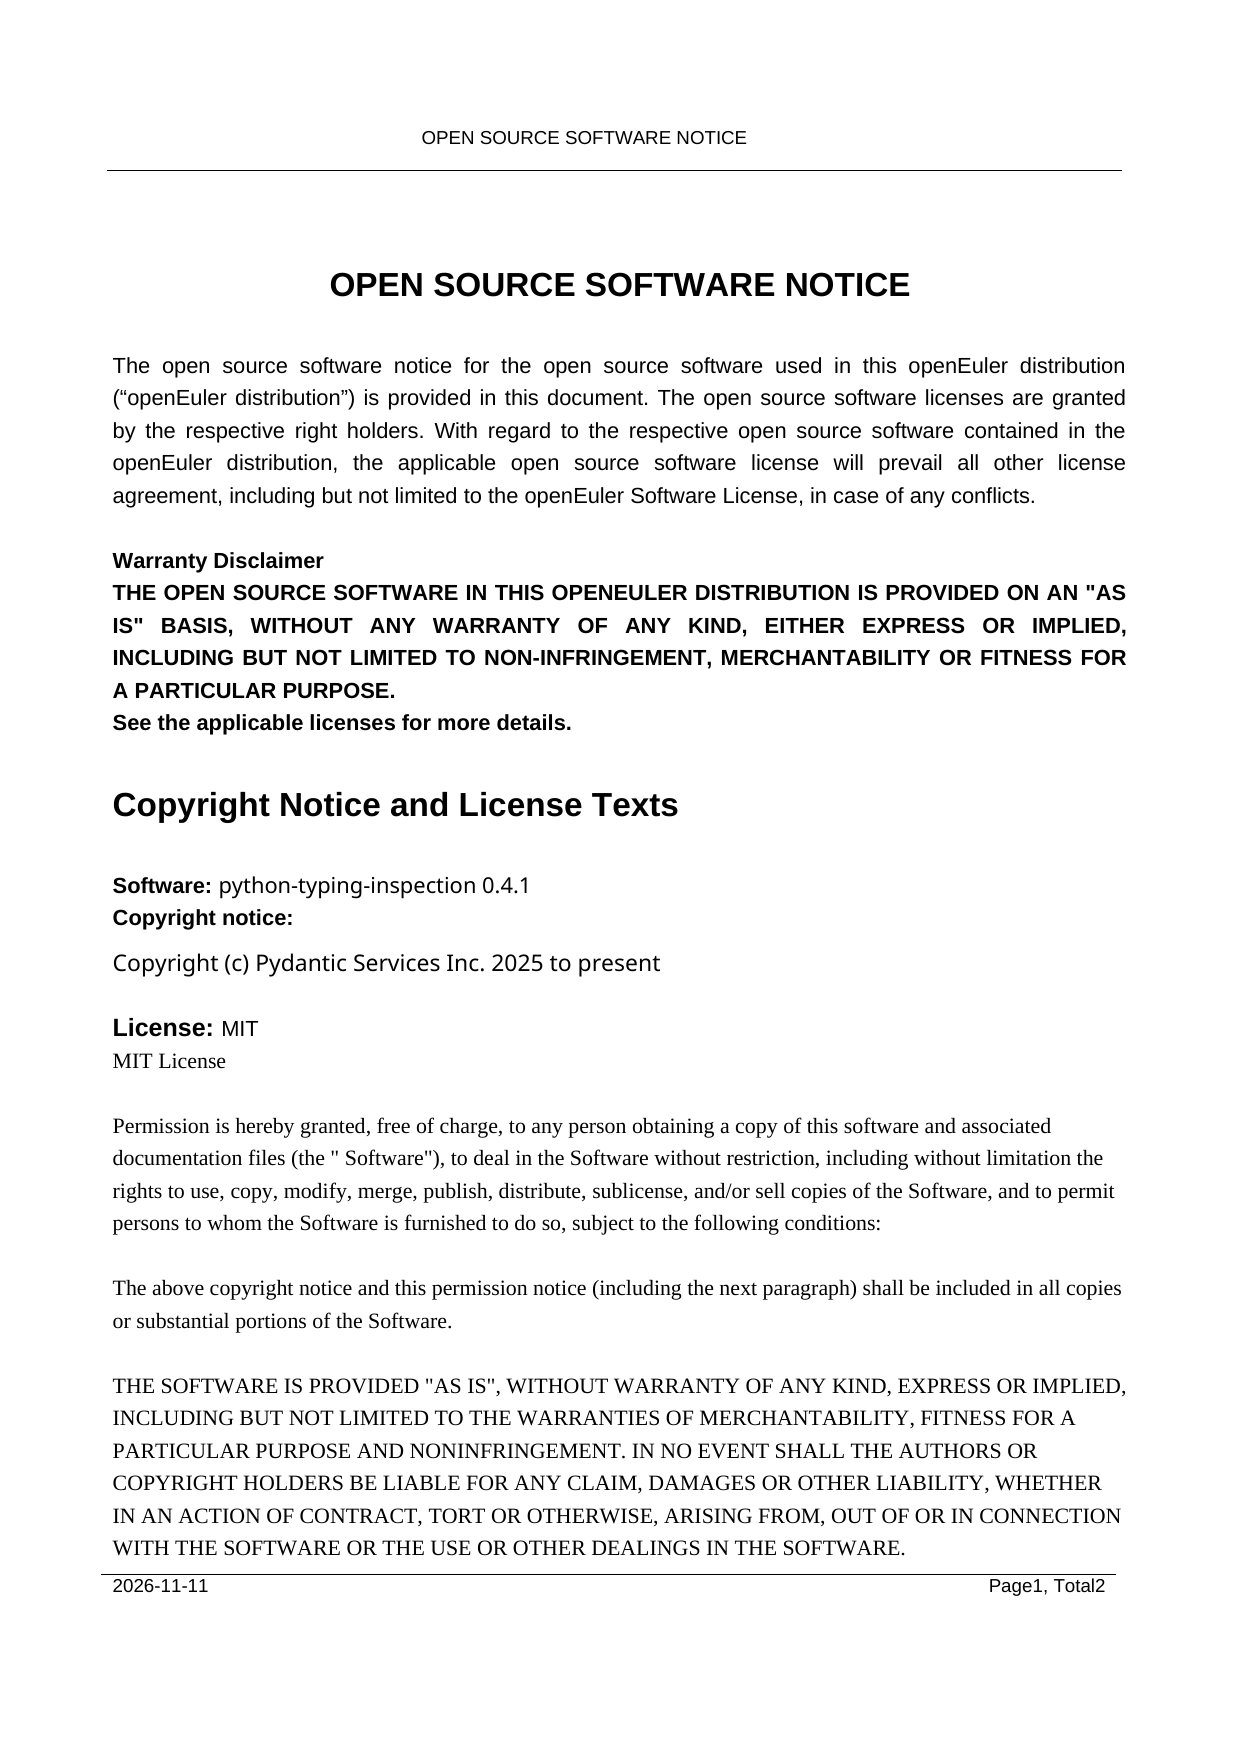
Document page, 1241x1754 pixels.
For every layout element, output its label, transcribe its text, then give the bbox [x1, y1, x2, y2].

text OPEN SOURCE SOFTWARE NOTICE [112, 251, 1128, 316]
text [112, 1044, 1128, 1564]
text THE OPEN SOURCE SOFTWARE IN THIS OPENEULER DISTRIBUTION IS PROVIDED ON AN "AS IS" BASIS, WITHOUT ANY WARRANTY OF ANY KIND, EITHER EXPRESS OR IMPLIED, INCLUDING BUT NOT LIMITED TO NON-INFRINGEMENT, MERCHANTABILITY OR FITNESS FOR A PARTICULAR PURPOSE. See the applicable licenses for more details. [112, 576, 1128, 739]
title Software: python-typing-inspection 0.4.1 [112, 869, 1128, 901]
text The open source software notice for the open source software used in this openEuler distribution (“openEuler distribution”) is provided in this document. The open source software licenses are granted by the respective right holders. With regard to the respective open source software contained in the openEuler distribution, the applicable open source software license will prevail all other license agreement, including but not limited to the openEuler Software License, in case of any conflicts. [112, 349, 1128, 511]
text Copyright Notice and License Texts [112, 771, 1128, 836]
text License: MIT [112, 1012, 1128, 1044]
text Warranty Disclaimer [112, 544, 1128, 576]
text Copyright notice: [112, 901, 1128, 934]
text Copyright (c) Pydantic Services Inc. 2025 to present [112, 947, 1128, 1012]
